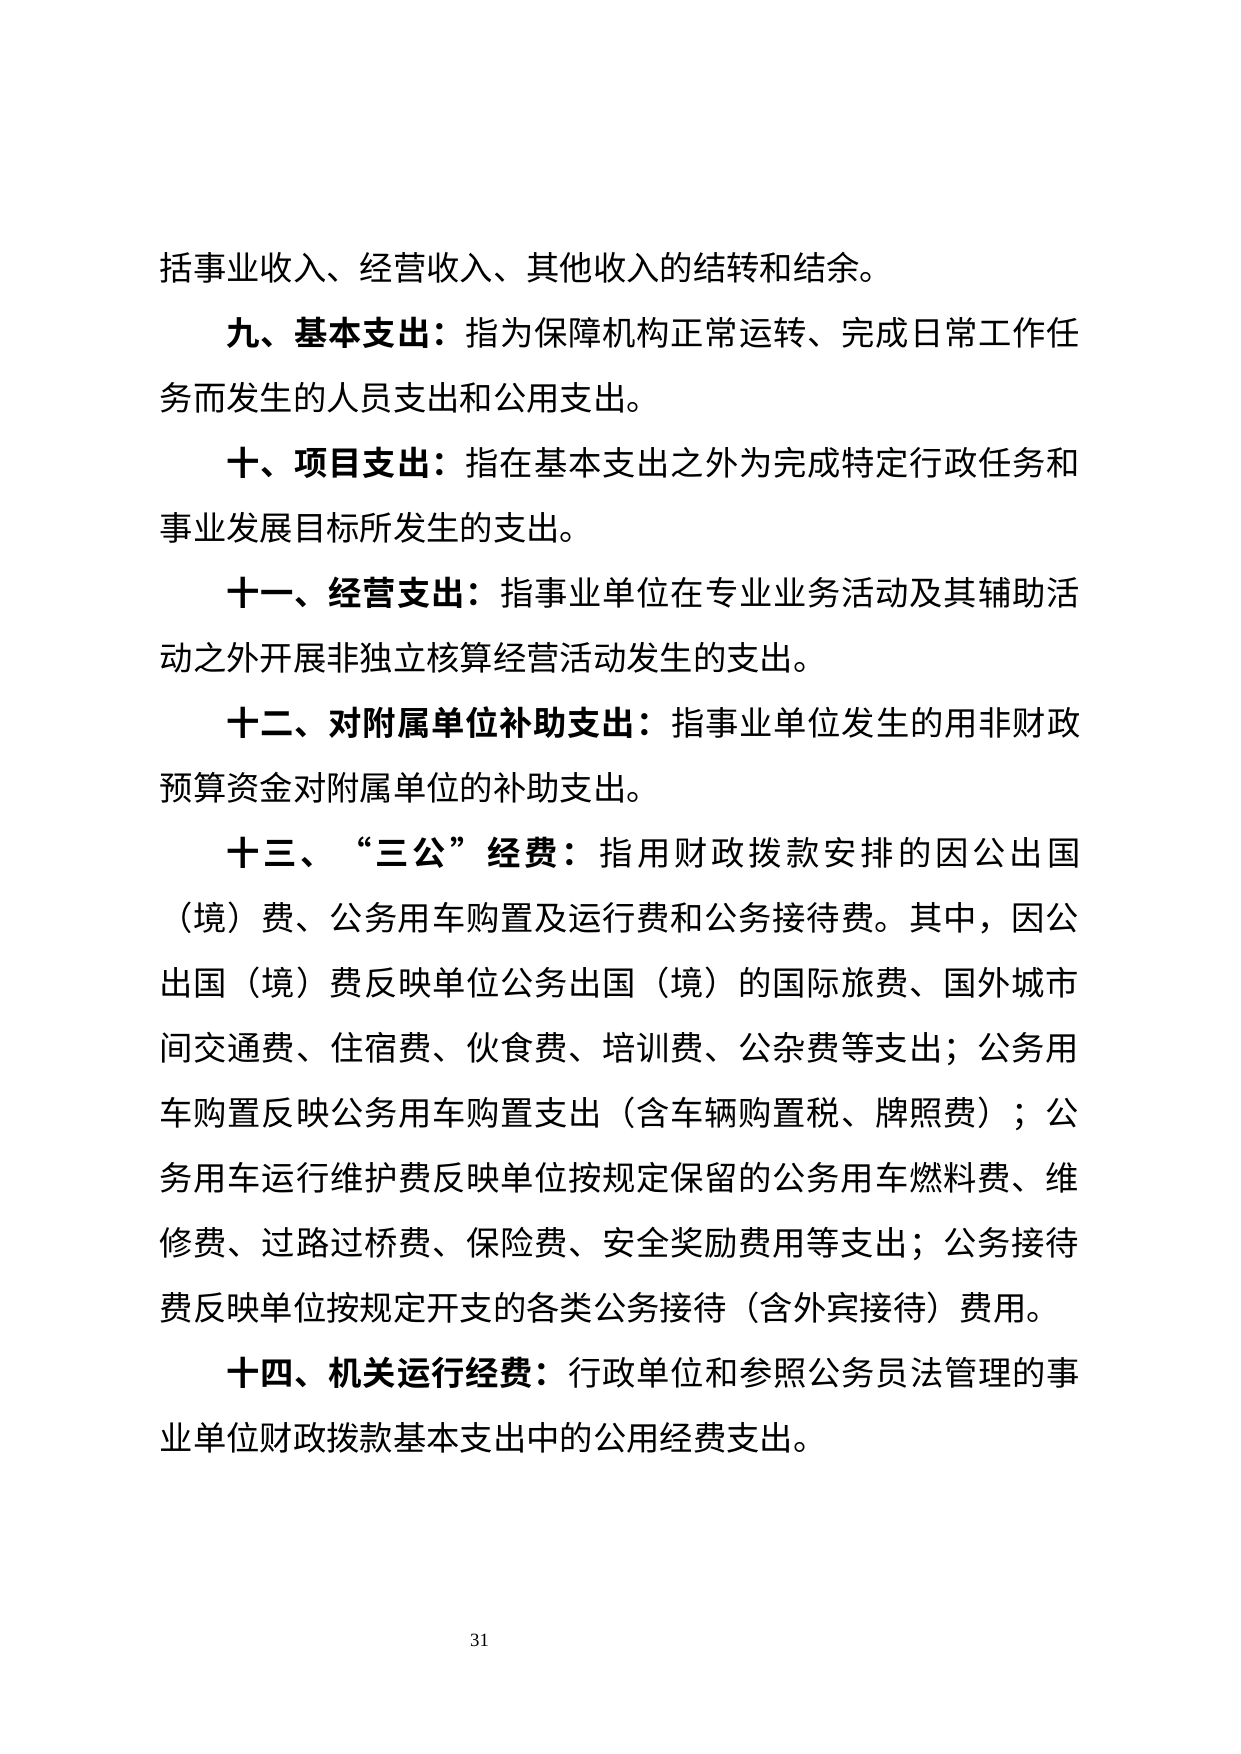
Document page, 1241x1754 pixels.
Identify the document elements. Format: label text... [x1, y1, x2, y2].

text 十三、“三公”经费：指用财政拨款安排的因公出国（境）费、公务用车购置及运行费和公务接待费。其中，因公出国（境）费反映单位公务出国（境）的国际旅费、国外城市间交通费、住宿费、伙食费、培训费、公杂费等支出；公务用车购置反映公务用车购置支出（含车辆购置税、牌照费）；公务用车运行维护费反映单位按规定保留的公务用车燃料费、维修费、过路过桥费、保险费、安全奖励费用等支出；公务接待费反映单位按规定开支的各类公务接待（含外宾接待）费用。 [159, 818, 1081, 1338]
text 九、基本支出：指为保障机构正常运转、完成日常工作任务而发生的人员支出和公用支出。 [159, 298, 1081, 428]
text 十四、机关运行经费：行政单位和参照公务员法管理的事业单位财政拨款基本支出中的公用经费支出。 [159, 1338, 1081, 1468]
text 十二、对附属单位补助支出：指事业单位发生的用非财政预算资金对附属单位的补助支出。 [159, 688, 1081, 818]
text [159, 233, 1081, 298]
text 十一、经营支出：指事业单位在专业业务活动及其辅助活动之外开展非独立核算经营活动发生的支出。 [159, 558, 1081, 688]
text 十、项目支出：指在基本支出之外为完成特定行政任务和事业发展目标所发生的支出。 [159, 428, 1081, 558]
